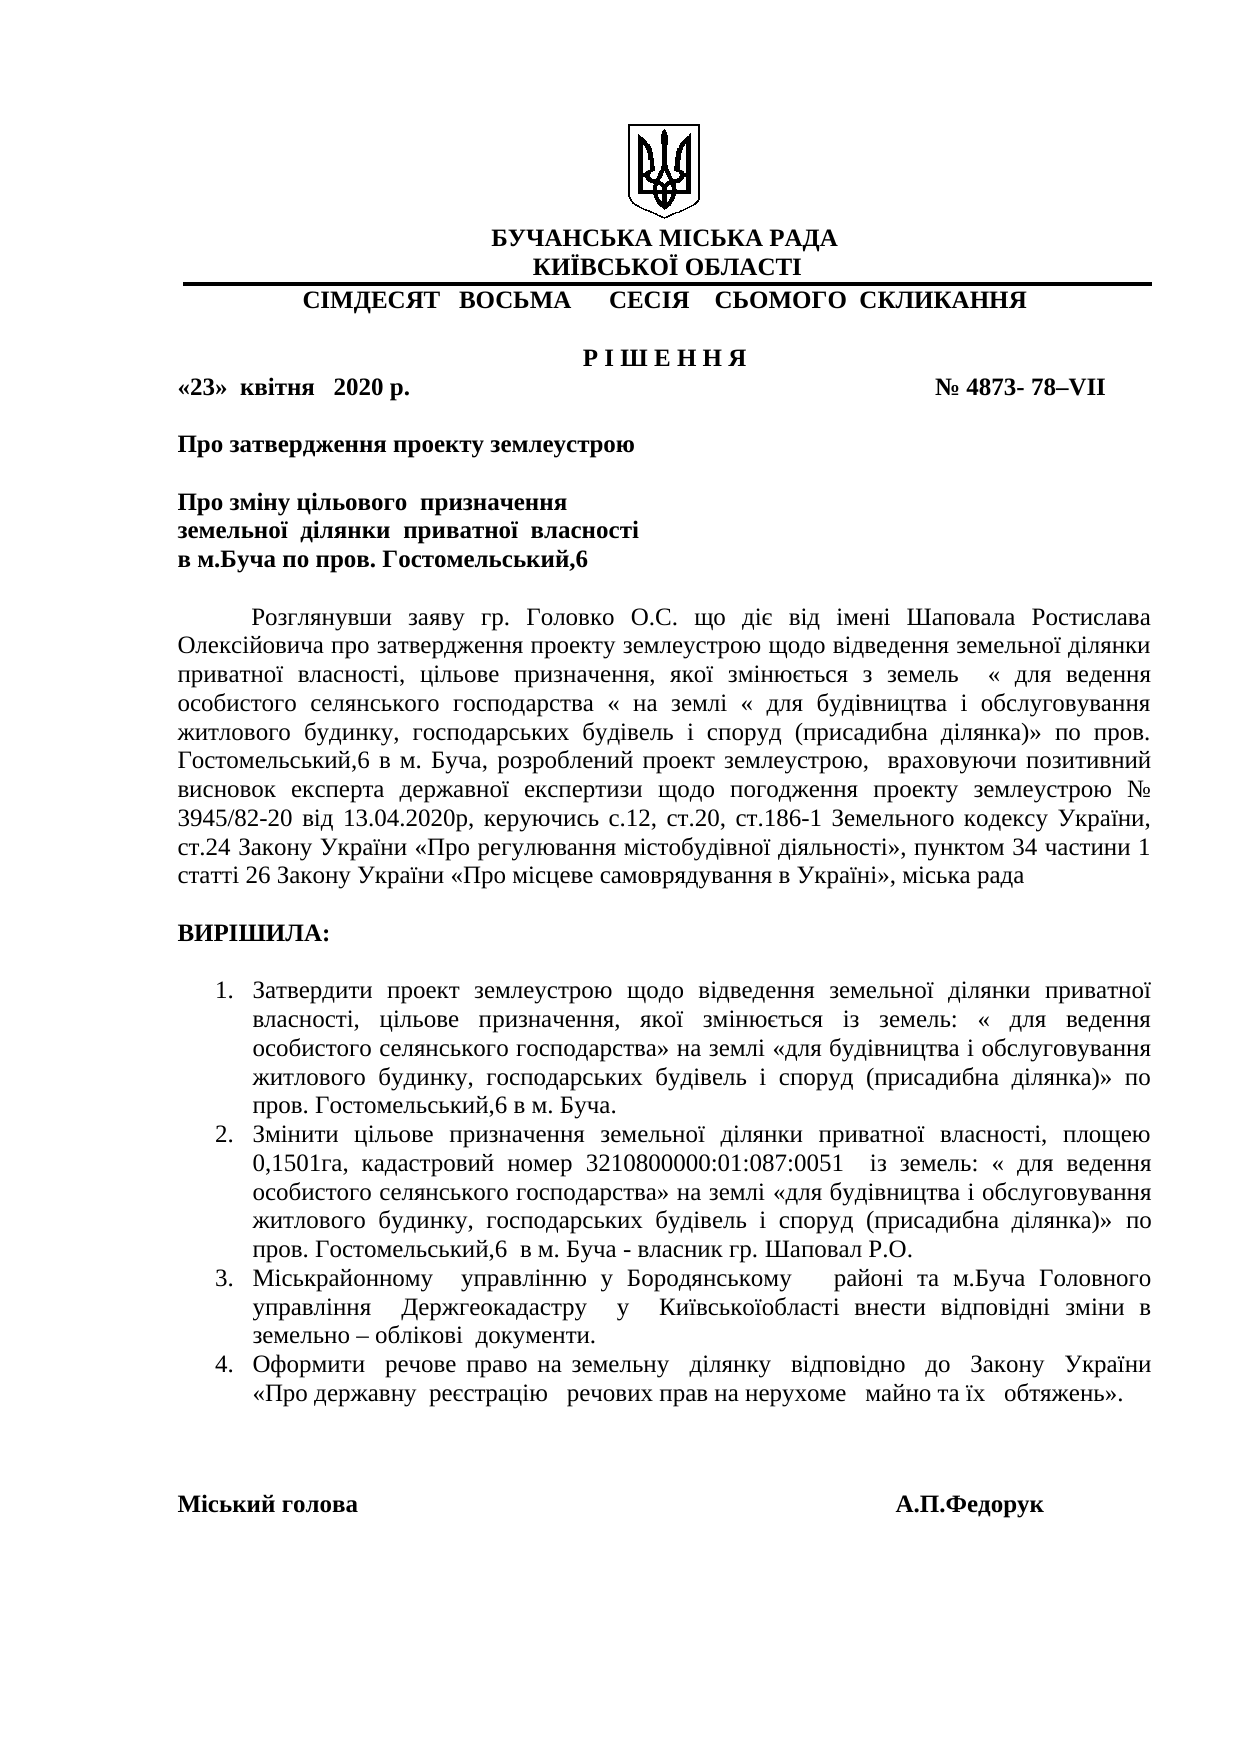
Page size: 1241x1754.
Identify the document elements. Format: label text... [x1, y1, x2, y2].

list Змінити цільове призначення земельної ділянки приватної власності, площею 0,1501га, кадастровий номер 3210800000:01:087:0051 із земель: « для ведення особистого селянського господарства» на землі «для будівництва і обслуговування житлового будинку, господарських будівель і споруд (присадибна ділянка)» по пров. Гостомельський,6 в м. Буча - власник гр. Шаповал Р.О. [215, 1119, 1152, 1263]
text в м.Буча по пров. Гостомельський,6 [177, 544, 1152, 573]
list Оформити речове право на земельну ділянку відповідно до Закону України «Про державну реєстрацію речових прав на нерухоме майно та їх обтяжень». [215, 1349, 1152, 1407]
text «23» квітня 2020 р. № 4873- 78–VІІ [177, 372, 1152, 401]
text земельної ділянки приватної власності [177, 516, 1152, 544]
text Р І Ш Е Н Н Я [177, 343, 1152, 372]
text Розглянувши заяву гр. Головко О.С. що діє від імені Шаповала Ростислава Олексійовича про затвердження проекту землеустрою щодо відведення земельної ділянки приватної власності, цільове призначення, якої змінюється з земель « для ведення особистого селянського господарства « на землі « для будівництва і обслуговування житлового будинку, господарських будівель і споруд (присадибна ділянка)» по пров. Гостомельський,6 в м. Буча, розроблений проект землеустрою, враховуючи позитивний висновок експерта державної експертизи щодо погодження проекту землеустрою № 3945/82-20 від 13.04.2020р, керуючись с.12, ст.20, ст.186-1 Земельного кодексу України, ст.24 Закону України «Про регулювання містобудівної діяльності», пунктом 34 частини 1 статті 26 Закону України «Про місцеве самоврядування в Україні», міська рада [177, 602, 1152, 889]
text Про затвердження проекту землеустрою [177, 429, 1152, 458]
list Затвердити проект землеустрою щодо відведення земельної ділянки приватної власності, цільове призначення, якої змінюється із земель: « для ведення особистого селянського господарства» на землі «для будівництва і обслуговування житлового будинку, господарських будівель і споруд (присадибна ділянка)» по пров. Гостомельський,6 в м. Буча. [215, 976, 1152, 1119]
text КИЇВСЬКОЇ ОБЛАСТІ [183, 252, 1152, 282]
text ВИРІШИЛА: [177, 918, 1152, 947]
text Про зміну цільового призначення [177, 487, 1152, 516]
text СІМДЕСЯТ ВОСЬМА СЕСІЯ СЬОМОГО СКЛИКАННЯ [177, 286, 1152, 314]
list Міськрайонному управлінню у Бородянському районі та м.Буча Головного управління Держгеокадастру у Київськоїобласті внести відповідні зміни в земельно – облікові документи. [215, 1263, 1152, 1349]
text БУЧАНСЬКА МІСЬКА РАДА [177, 223, 1152, 252]
text Міський голова А.П.Федорук [177, 1489, 1152, 1518]
